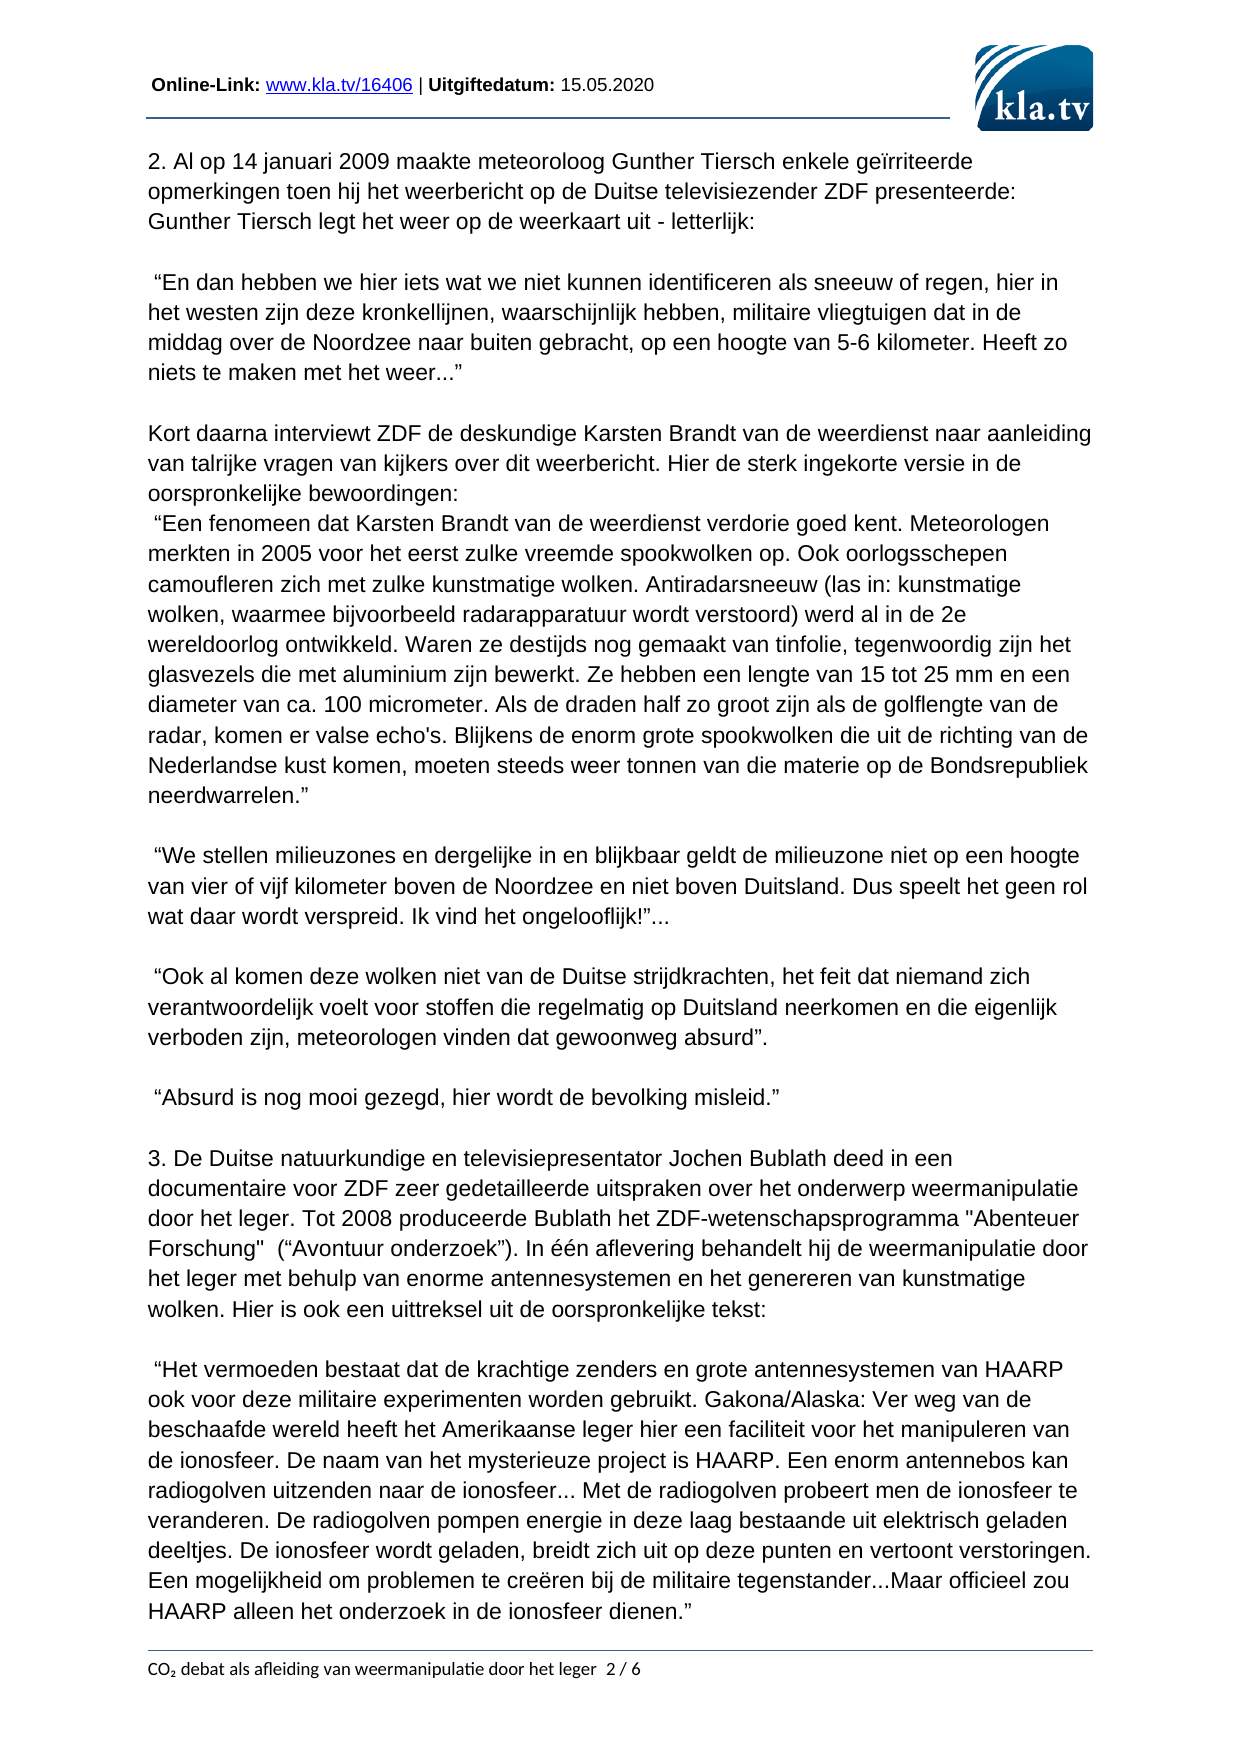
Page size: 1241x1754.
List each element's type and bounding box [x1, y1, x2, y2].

text [148, 148, 1093, 1624]
